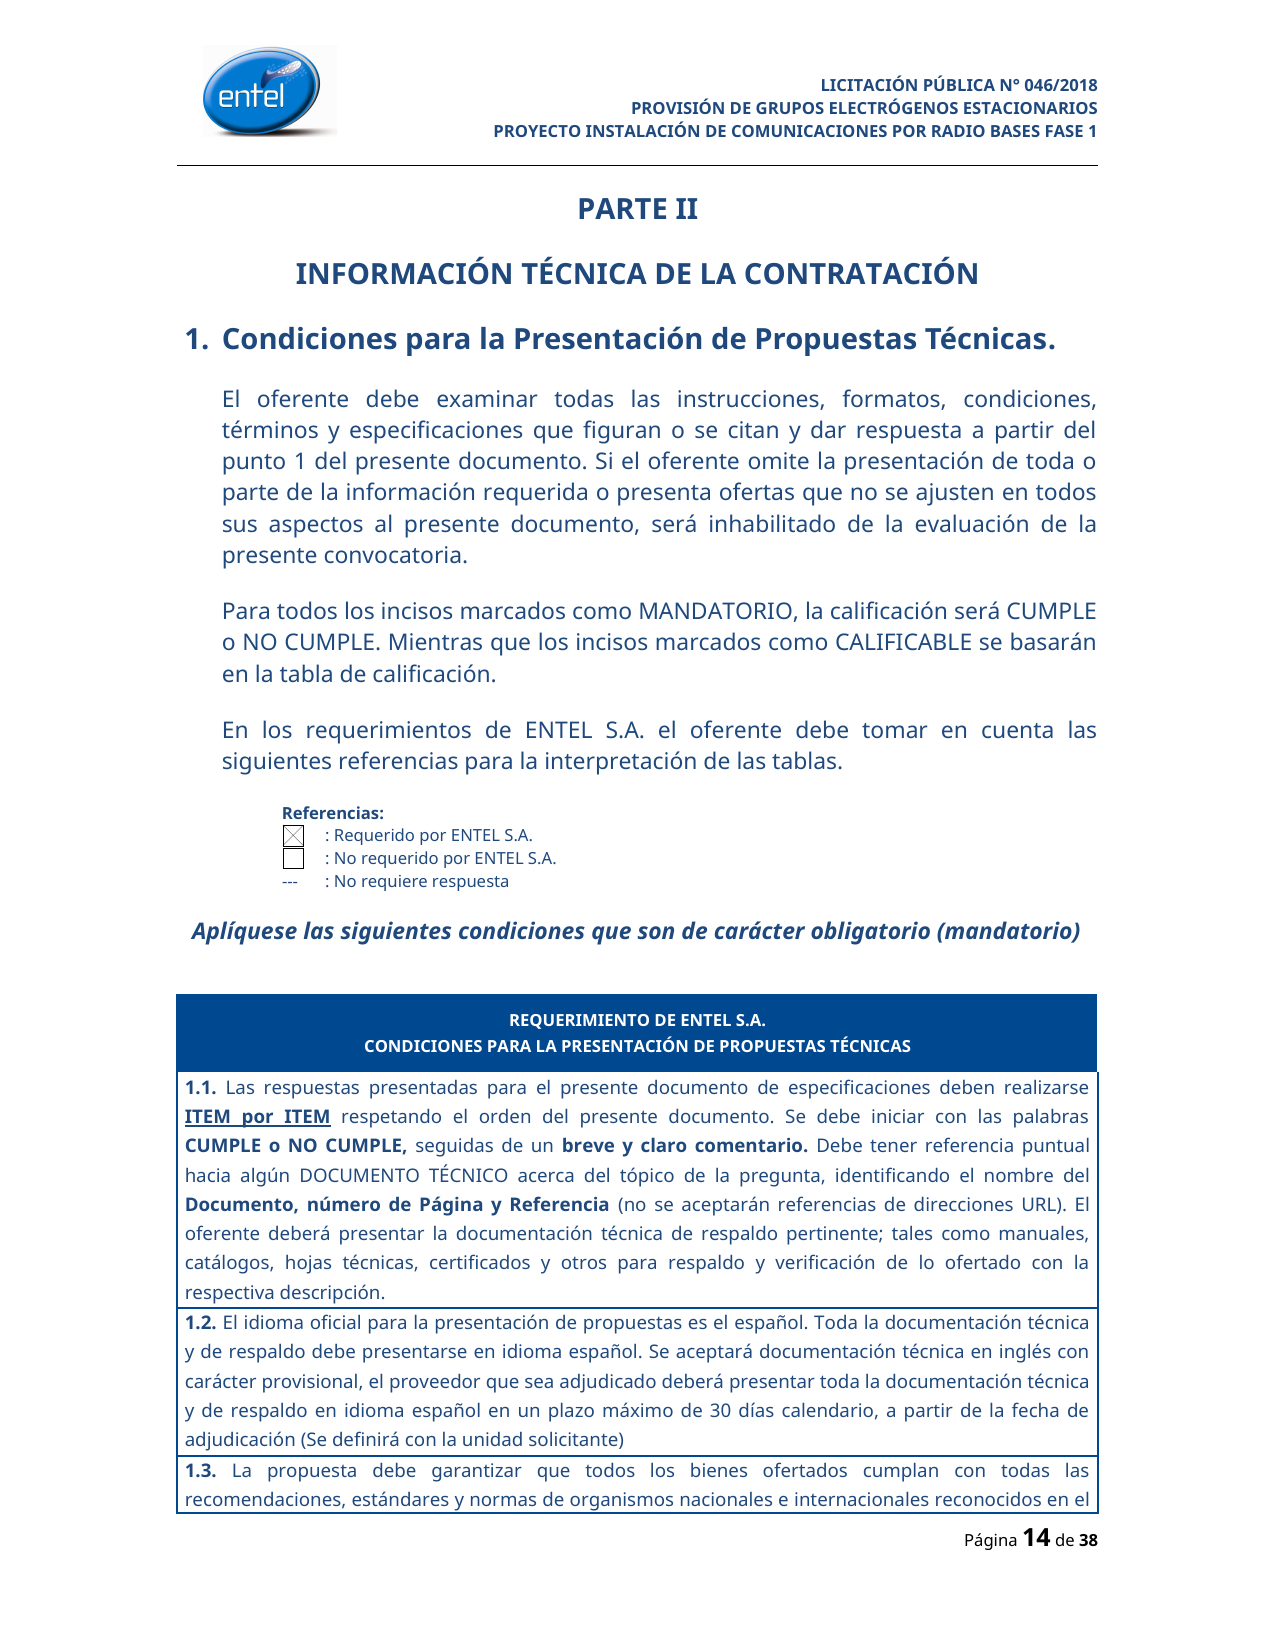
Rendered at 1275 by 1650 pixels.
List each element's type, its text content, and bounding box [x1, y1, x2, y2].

text Aplíquese las siguientes condiciones que son de carácter obligatorio (mandatorio) [177, 915, 1098, 946]
table_cell 1.1. Las respuestas presentadas para el presente documento de especificaciones deben realizarse ITEM por ITEM respetando el orden del presente documento. Se debe iniciar con las palabras CUMPLE o NO CUMPLE, seguidas de un breve y claro comentario. Debe tener referencia puntual hacia algún DOCUMENTO TÉCNICO acerca del tópico de la pregunta, identificando el nombre del Documento, número de Página y Referencia (no se aceptarán referencias de direcciones URL). El oferente deberá presentar la documentación técnica de respaldo pertinente; tales como manuales, catálogos, hojas técnicas, certificados y otros para respaldo y verificación de lo ofertado con la respectiva descripción. [178, 1074, 1097, 1307]
text : No requerido por ENTEL S.A. [208, 847, 1098, 869]
text INFORMACIÓN TÉCNICA DE LA CONTRATACIÓN [177, 253, 1098, 293]
text : Requerido por ENTEL S.A. [208, 824, 1098, 847]
list El oferente debe examinar todas las instrucciones, formatos, condiciones, términos y especificaciones que figuran o se citan y dar respuesta a partir del punto 1 del presente documento. Si el oferente omite la presentación de toda o parte de la información requerida o presenta ofertas que no se ajusten en todos sus aspectos al presente documento, será inhabilitado de la evaluación de la presente convocatoria. [222, 383, 1098, 570]
list En los requerimientos de ENTEL S.A. el oferente debe tomar en cuenta las siguientes referencias para la interpretación de las tablas. [222, 714, 1098, 776]
title Condiciones para la Presentación de Propuestas Técnicas. [184, 318, 1098, 358]
picture [202, 45, 338, 137]
text PARTE II [177, 188, 1098, 228]
text Referencias: [208, 801, 1098, 824]
text --- : No requiere respuesta [208, 869, 1098, 892]
table_cell 1.2. El idioma oficial para la presentación de propuestas es el español. Toda la documentación técnica y de respaldo debe presentarse en idioma español. Se aceptará documentación técnica en inglés con carácter provisional, el proveedor que sea adjudicado deberá presentar toda la documentación técnica y de respaldo en idioma español en un plazo máximo de 30 días calendario, a partir de la fecha de adjudicación (Se definirá con la unidad solicitante) [178, 1309, 1097, 1455]
table_header REQUERIMIENTO DE ENTEL S.A. CONDICIONES PARA LA PRESENTACIÓN DE PROPUESTAS TÉCNICAS [178, 996, 1097, 1072]
list Para todos los incisos marcados como MANDATORIO, la calificación será CUMPLE o NO CUMPLE. Mientras que los incisos marcados como CALIFICABLE se basarán en la tabla de calificación. [222, 595, 1098, 689]
